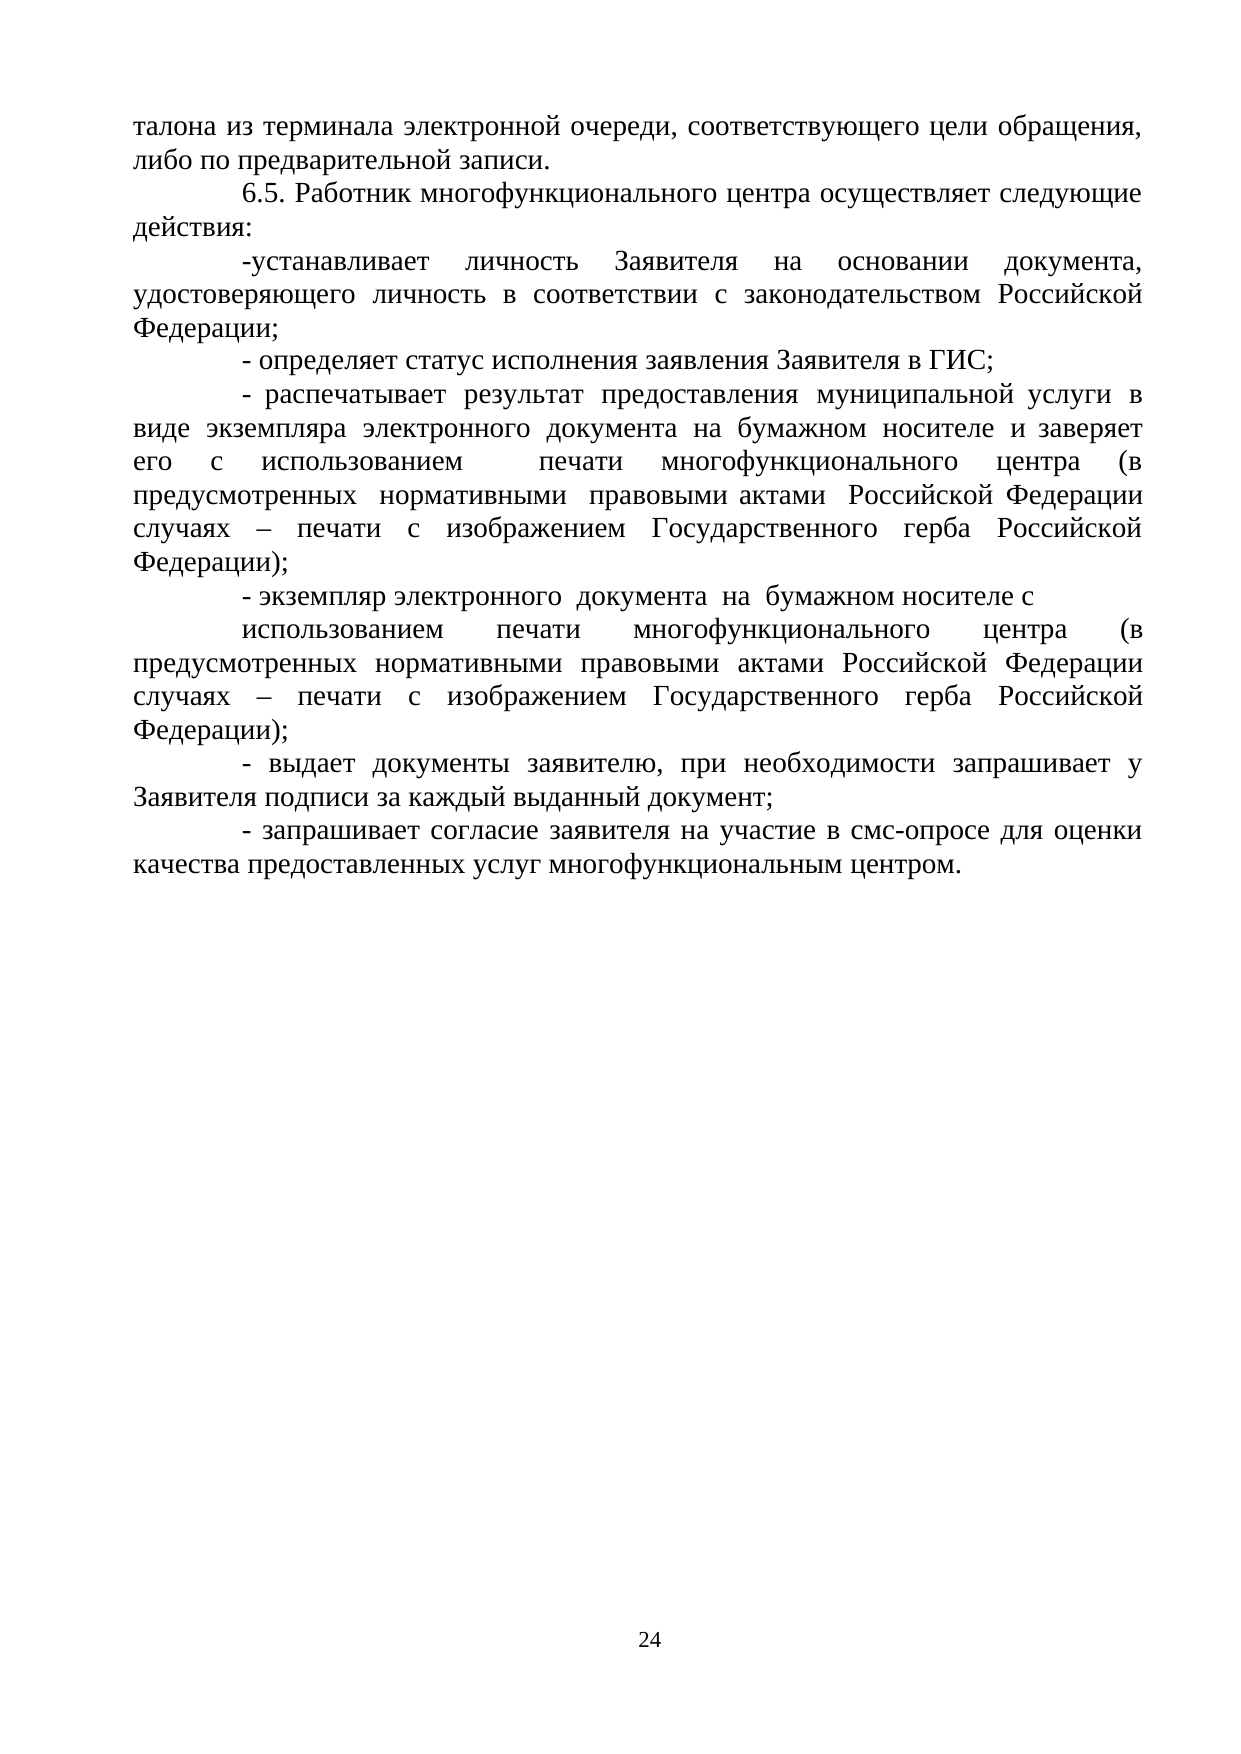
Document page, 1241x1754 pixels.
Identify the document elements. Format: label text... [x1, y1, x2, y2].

text - распечатывает результат предоставления муниципальной услуги в виде экземпляра электронного документа на бумажном носителе и заверяет его с использованием печати многофункционального центра (в предусмотренных нормативными правовыми актами Российской Федерации случаях – печати с изображением Государственного герба Российской Федерации); [133, 376, 1143, 578]
text -устанавливает личность Заявителя на основании документа, удостоверяющего личность в соответствии с законодательством Российской Федерации; [133, 243, 1143, 343]
text 6.5. Работник многофункционального центра осуществляет следующие действия: [133, 176, 1143, 243]
text - запрашивает согласие заявителя на участие в смс-опросе для оценки качества предоставленных услуг многофункциональным центром. [133, 812, 1143, 879]
text - определяет статус исполнения заявления Заявителя в ГИС; [133, 343, 1166, 376]
text - экземпляр электронного документа на бумажном носителе с [133, 578, 1143, 611]
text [133, 108, 1142, 175]
text использованием печати многофункционального центра (в предусмотренных нормативными правовыми актами Российской Федерации случаях – печати с изображением Государственного герба Российской Федерации); [133, 611, 1143, 745]
text - выдает документы заявителю, при необходимости запрашивает у Заявителя подписи за каждый выданный документ; [133, 745, 1143, 812]
